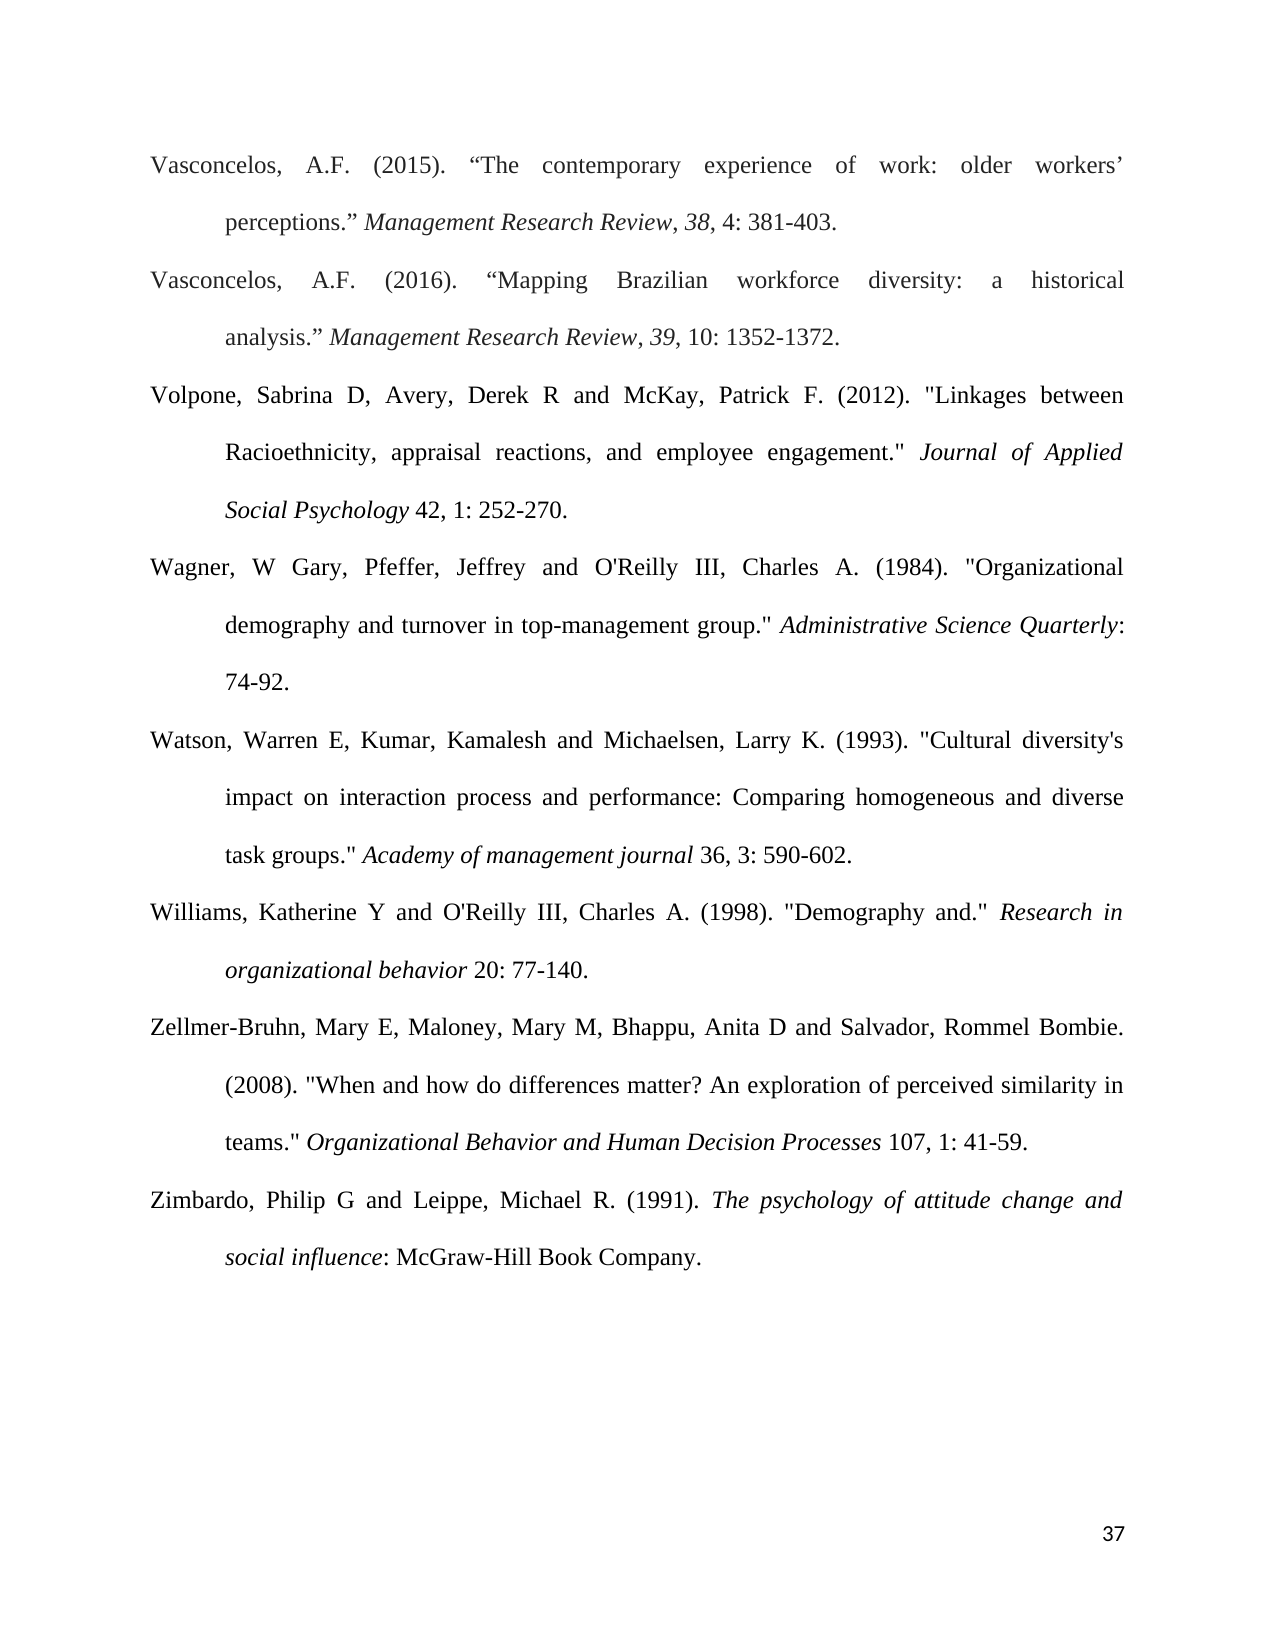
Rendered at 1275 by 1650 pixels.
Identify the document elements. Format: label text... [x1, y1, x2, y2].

text Watson, Warren E, Kumar, Kamalesh and Michaelsen, Larry K. (1993). "Cultural diversity's impact on interaction process and performance: Comparing homogeneous and diverse task groups." Academy of management journal 36, 3: 590-602. [150, 725, 1125, 869]
text Wagner, W Gary, Pfeffer, Jeffrey and O'Reilly III, Charles A. (1984). "Organizational demography and turnover in top-management group." Administrative Science Quarterly: 74-92. [150, 552, 1125, 696]
text Zellmer-Bruhn, Mary E, Maloney, Mary M, Bhappu, Anita D and Salvador, Rommel Bombie. (2008). "When and how do differences matter? An exploration of perceived similarity in teams." Organizational Behavior and Human Decision Processes 107, 1: 41-59. [150, 1012, 1125, 1156]
text Williams, Katherine Y and O'Reilly III, Charles A. (1998). "Demography and." Research in organizational behavior 20: 77-140. [150, 897, 1125, 984]
text Volpone, Sabrina D, Avery, Derek R and McKay, Patrick F. (2012). "Linkages between Racioethnicity, appraisal reactions, and employee engagement." Journal of Applied Social Psychology 42, 1: 252-270. [150, 380, 1125, 524]
text Vasconcelos, A.F. (2016). “Mapping Brazilian workforce diversity: a historical analysis.” Management Research Review, 39, 10: 1352-1372. [150, 294, 1125, 351]
text Zimbardo, Philip G and Leippe, Michael R. (1991). The psychology of attitude change and social influence: McGraw-Hill Book Company. [150, 1185, 1125, 1271]
text Vasconcelos, A.F. (2015). “The contemporary experience of work: older workers’ perceptions.” Management Research Review, 38, 4: 381-403. [150, 179, 1125, 236]
